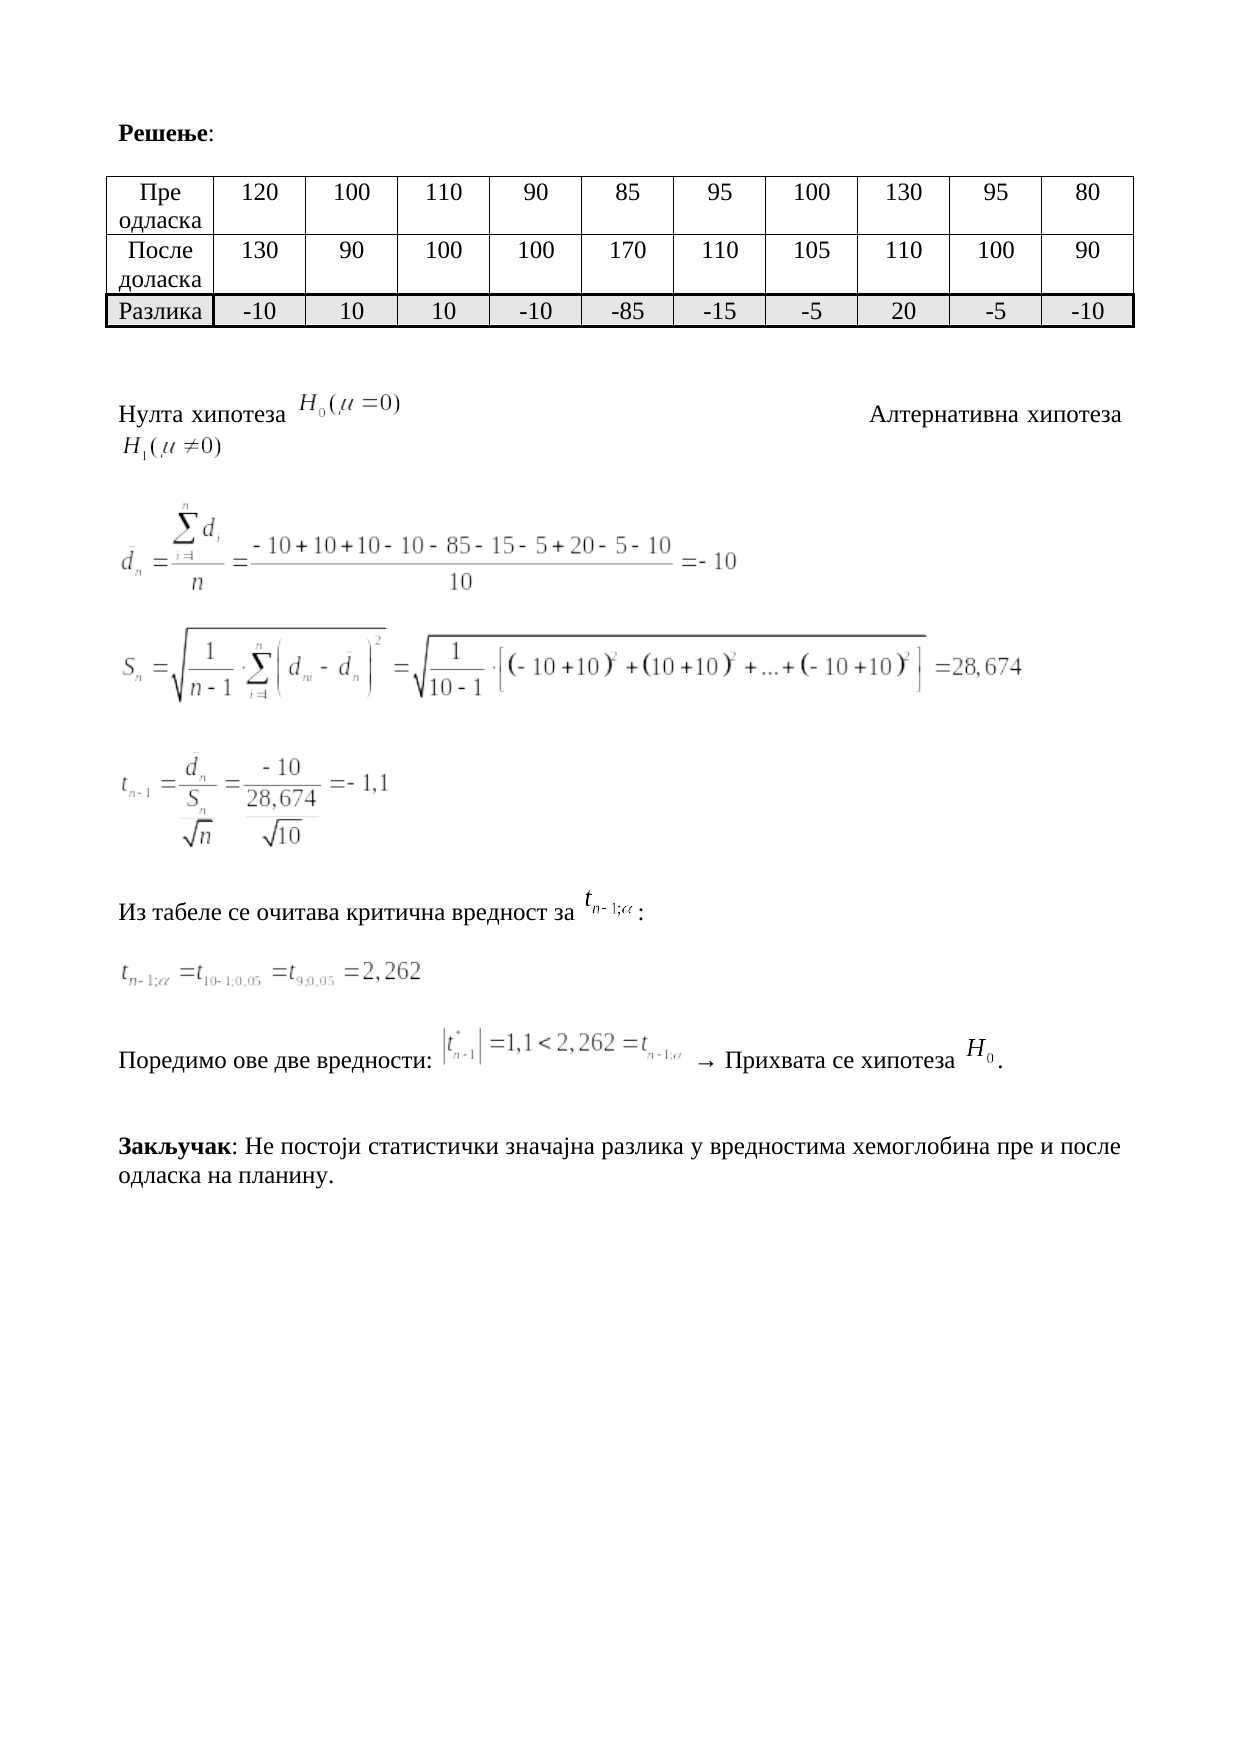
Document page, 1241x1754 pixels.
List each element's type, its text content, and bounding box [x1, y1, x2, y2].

table_cell 110 [858, 235, 949, 293]
table_header 95 [674, 177, 765, 234]
table_cell 100 [398, 235, 489, 293]
text Решење: [118, 118, 1122, 147]
table_header 130 [858, 177, 949, 234]
table_cell 90 [306, 235, 397, 293]
table_cell После доласка [107, 235, 213, 293]
table_header 120 [214, 177, 305, 234]
table_header 100 [306, 177, 397, 234]
text Нулта хипотеза Алтернативна хипотеза [118, 385, 1122, 466]
table_cell -5 [766, 296, 857, 324]
table_cell 10 [306, 296, 397, 324]
table_cell 170 [582, 235, 673, 293]
table_header 95 [950, 177, 1041, 234]
table_cell -5 [950, 296, 1041, 324]
table_cell -85 [582, 296, 673, 324]
table_cell 110 [674, 235, 765, 293]
table_cell -10 [490, 296, 581, 324]
table_header 110 [398, 177, 489, 234]
table_cell 130 [214, 235, 305, 293]
table_header Пре одласка [107, 177, 213, 234]
text Закључак: Не постоји статистички значајна разлика у вредностима хемоглобина пре и после одласка на планину. [118, 1131, 1122, 1189]
table_header 100 [766, 177, 857, 234]
table_cell 20 [858, 296, 949, 324]
table_cell 100 [950, 235, 1041, 293]
table_header 90 [490, 177, 581, 234]
table_cell 10 [398, 296, 489, 324]
table_header 80 [1042, 177, 1133, 234]
table_cell 105 [766, 235, 857, 293]
table_cell -10 [215, 296, 305, 324]
text Поредимо ове две вредности: → Прихвата се хипотеза . [118, 1023, 1122, 1074]
table_cell -15 [674, 296, 765, 324]
table_cell 100 [490, 235, 581, 293]
table_cell 90 [1042, 235, 1133, 293]
table_cell -10 [1042, 296, 1132, 324]
table_header 85 [582, 177, 673, 234]
table_cell Разлика [108, 296, 212, 324]
text Из табеле се очитава критична вредност за : [118, 881, 1122, 926]
